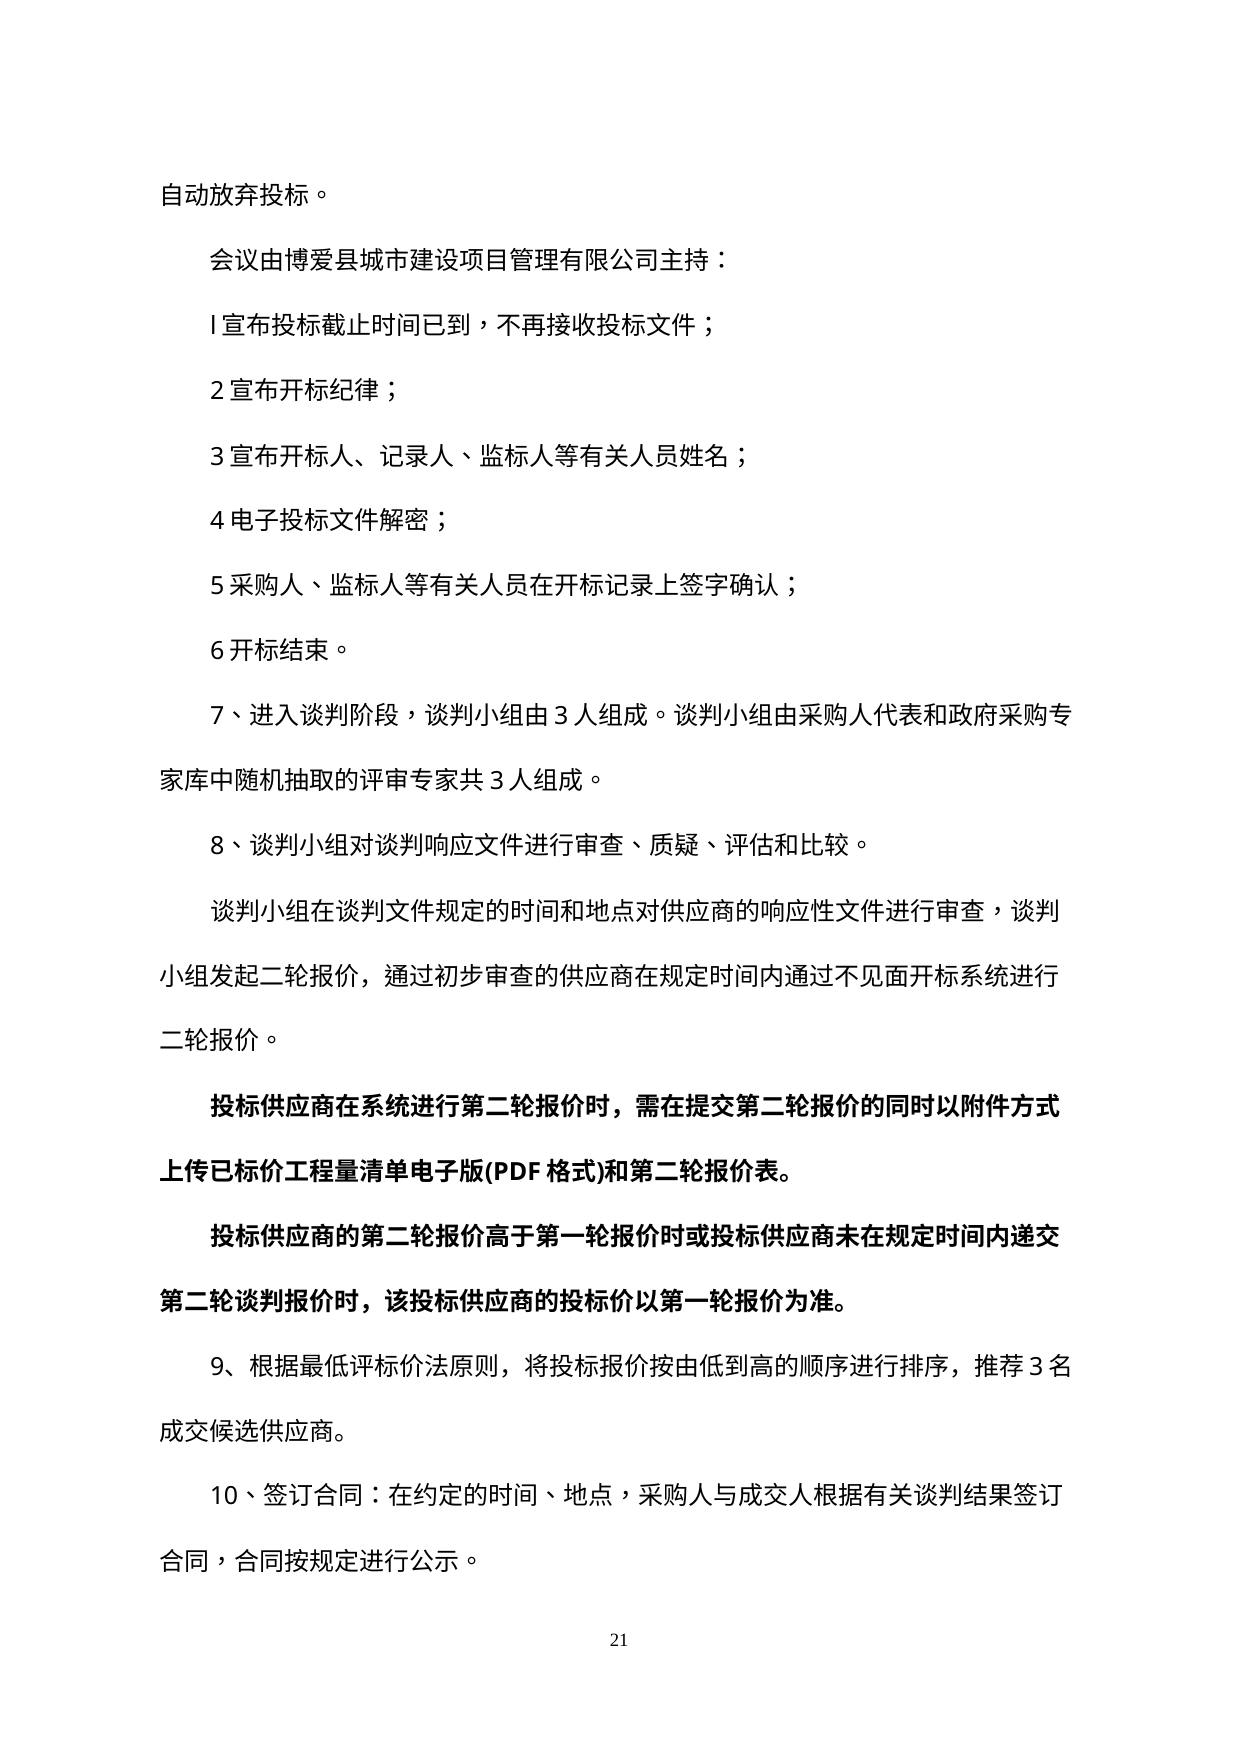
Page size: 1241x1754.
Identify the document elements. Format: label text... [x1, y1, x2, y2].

text 4电子投标文件解密； [159, 487, 1078, 552]
text 投标供应商在系统进行第二轮报价时，需在提交第二轮报价的同时以附件方式上传已标价工程量清单电子版(PDF格式)和第二轮报价表。 [159, 1072, 1078, 1202]
text 9、根据最低评标价法原则，将投标报价按由低到高的顺序进行排序，推荐3名成交候选供应商。 [159, 1332, 1078, 1462]
text 5采购人、监标人等有关人员在开标记录上签字确认； [159, 552, 1078, 617]
text 8、谈判小组对谈判响应文件进行审查、质疑、评估和比较。 [159, 812, 1078, 877]
text l宣布投标截止时间已到，不再接收投标文件； [159, 292, 1078, 357]
text 3宣布开标人、记录人、监标人等有关人员姓名； [159, 422, 1078, 487]
text 6开标结束。 [159, 617, 1078, 682]
text 2宣布开标纪律； [159, 357, 1078, 422]
text 10、签订合同：在约定的时间、地点，采购人与成交人根据有关谈判结果签订合同，合同按规定进行公示。 [159, 1462, 1078, 1592]
text 会议由博爱县城市建设项目管理有限公司主持： [159, 227, 1078, 292]
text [159, 162, 1084, 227]
text 谈判小组在谈判文件规定的时间和地点对供应商的响应性文件进行审查，谈判小组发起二轮报价，通过初步审查的供应商在规定时间内通过不见面开标系统进行二轮报价。 [159, 877, 1078, 1072]
text 投标供应商的第二轮报价高于第一轮报价时或投标供应商未在规定时间内递交第二轮谈判报价时，该投标供应商的投标价以第一轮报价为准。 [159, 1202, 1078, 1332]
text 7、进入谈判阶段，谈判小组由3人组成。谈判小组由采购人代表和政府采购专家库中随机抽取的评审专家共3人组成。 [159, 682, 1078, 812]
